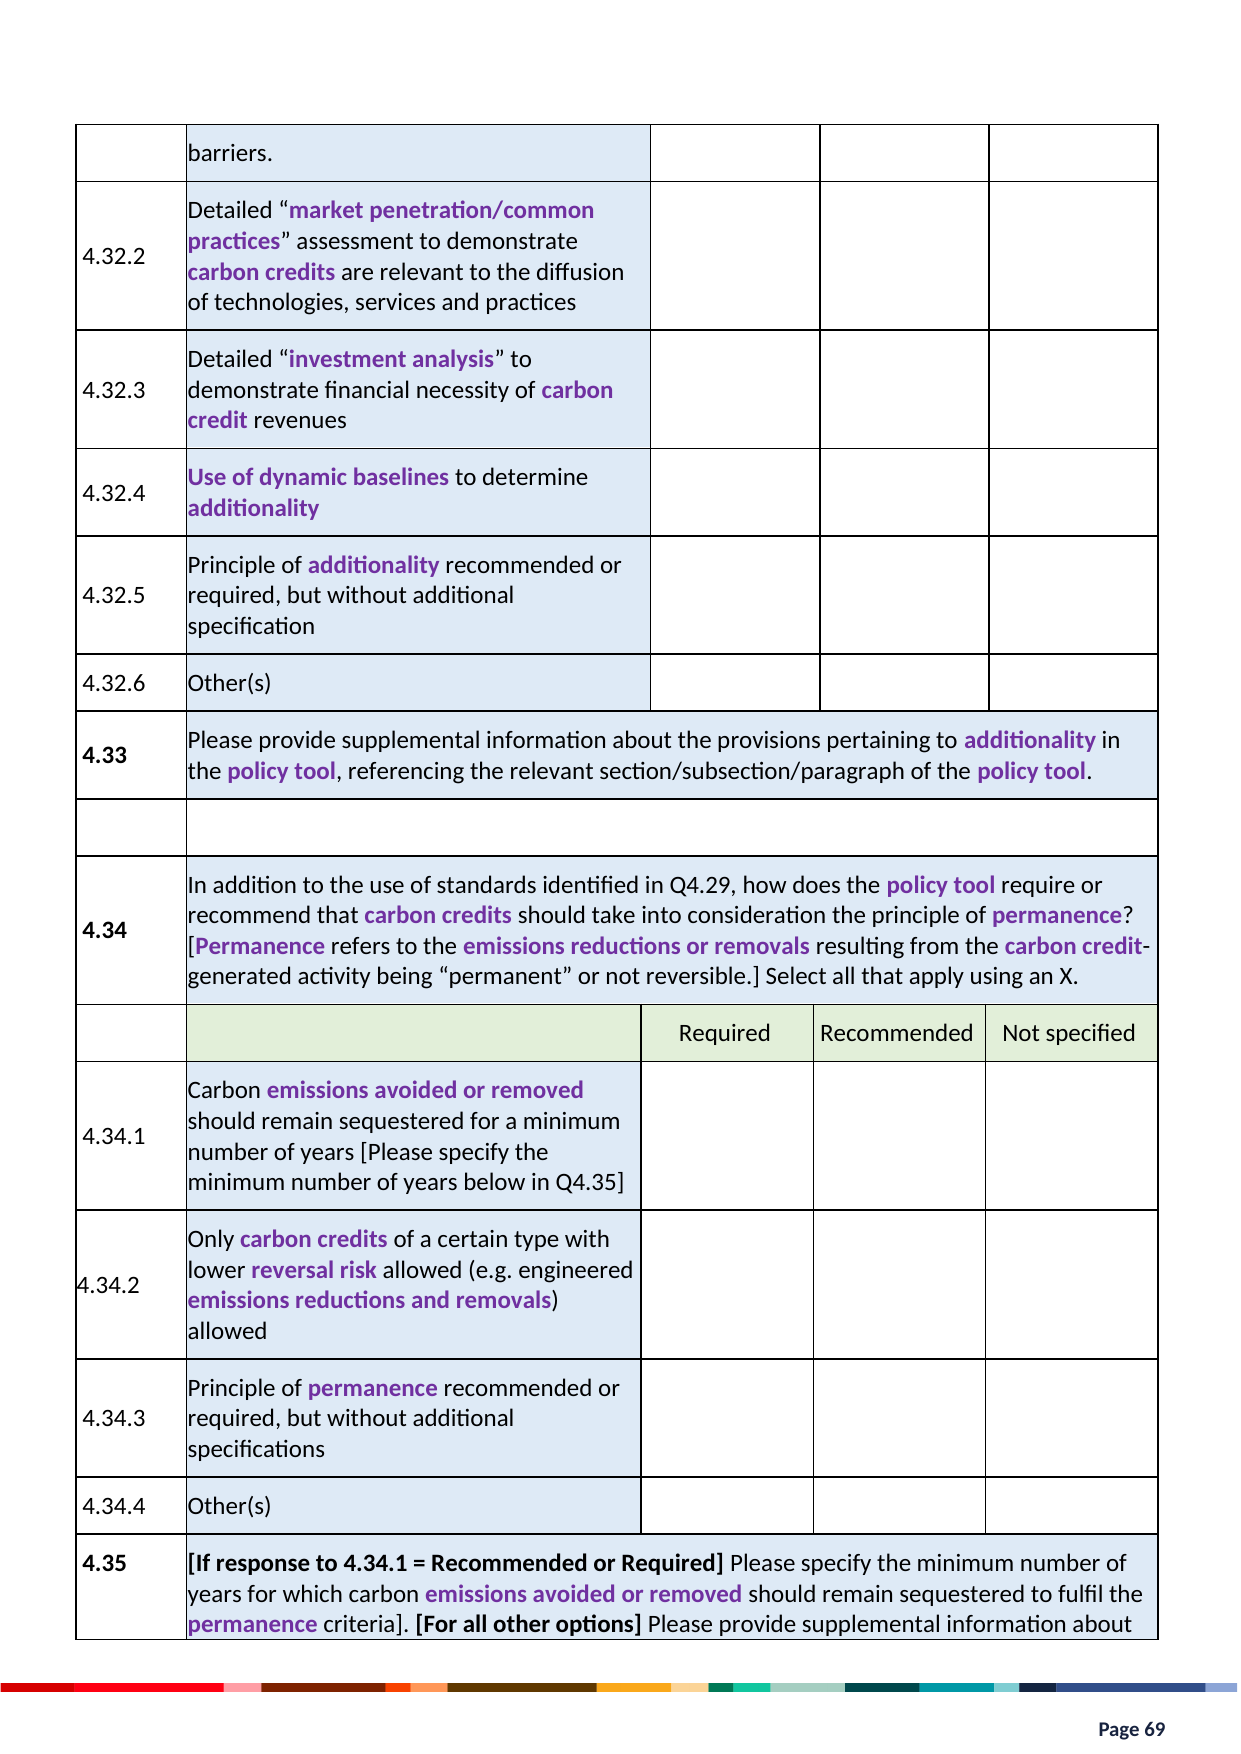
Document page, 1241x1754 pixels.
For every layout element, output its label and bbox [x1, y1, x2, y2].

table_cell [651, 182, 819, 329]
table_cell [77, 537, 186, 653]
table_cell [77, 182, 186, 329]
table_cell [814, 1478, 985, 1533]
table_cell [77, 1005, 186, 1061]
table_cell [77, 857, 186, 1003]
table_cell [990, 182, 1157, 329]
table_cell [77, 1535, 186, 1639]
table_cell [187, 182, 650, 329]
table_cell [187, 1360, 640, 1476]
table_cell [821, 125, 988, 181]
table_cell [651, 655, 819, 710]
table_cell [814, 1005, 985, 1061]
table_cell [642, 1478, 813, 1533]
picture [0, 1683, 1236, 1692]
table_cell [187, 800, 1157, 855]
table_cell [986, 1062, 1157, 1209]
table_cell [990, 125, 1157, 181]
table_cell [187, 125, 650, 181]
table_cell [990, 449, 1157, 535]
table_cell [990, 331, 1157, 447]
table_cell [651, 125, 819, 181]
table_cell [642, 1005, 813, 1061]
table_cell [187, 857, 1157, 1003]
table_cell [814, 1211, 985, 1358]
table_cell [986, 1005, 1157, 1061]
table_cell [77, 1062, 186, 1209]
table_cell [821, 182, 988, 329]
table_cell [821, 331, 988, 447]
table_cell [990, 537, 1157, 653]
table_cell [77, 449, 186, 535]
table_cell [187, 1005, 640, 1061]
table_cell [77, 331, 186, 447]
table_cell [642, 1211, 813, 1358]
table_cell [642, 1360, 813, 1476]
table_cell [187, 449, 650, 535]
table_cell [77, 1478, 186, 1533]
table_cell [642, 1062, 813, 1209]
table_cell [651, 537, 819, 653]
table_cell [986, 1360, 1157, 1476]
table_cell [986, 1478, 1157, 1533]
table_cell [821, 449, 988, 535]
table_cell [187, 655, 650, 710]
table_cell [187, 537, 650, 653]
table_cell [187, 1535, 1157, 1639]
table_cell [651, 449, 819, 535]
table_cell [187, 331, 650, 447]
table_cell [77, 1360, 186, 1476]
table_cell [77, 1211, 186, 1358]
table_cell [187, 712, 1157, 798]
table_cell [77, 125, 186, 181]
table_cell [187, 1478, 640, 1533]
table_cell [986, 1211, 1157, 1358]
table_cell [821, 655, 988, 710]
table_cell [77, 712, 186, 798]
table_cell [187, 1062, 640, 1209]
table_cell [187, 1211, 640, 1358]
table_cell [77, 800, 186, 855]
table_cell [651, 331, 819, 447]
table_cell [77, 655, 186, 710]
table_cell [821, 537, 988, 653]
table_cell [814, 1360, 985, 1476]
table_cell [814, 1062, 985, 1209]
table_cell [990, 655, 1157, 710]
